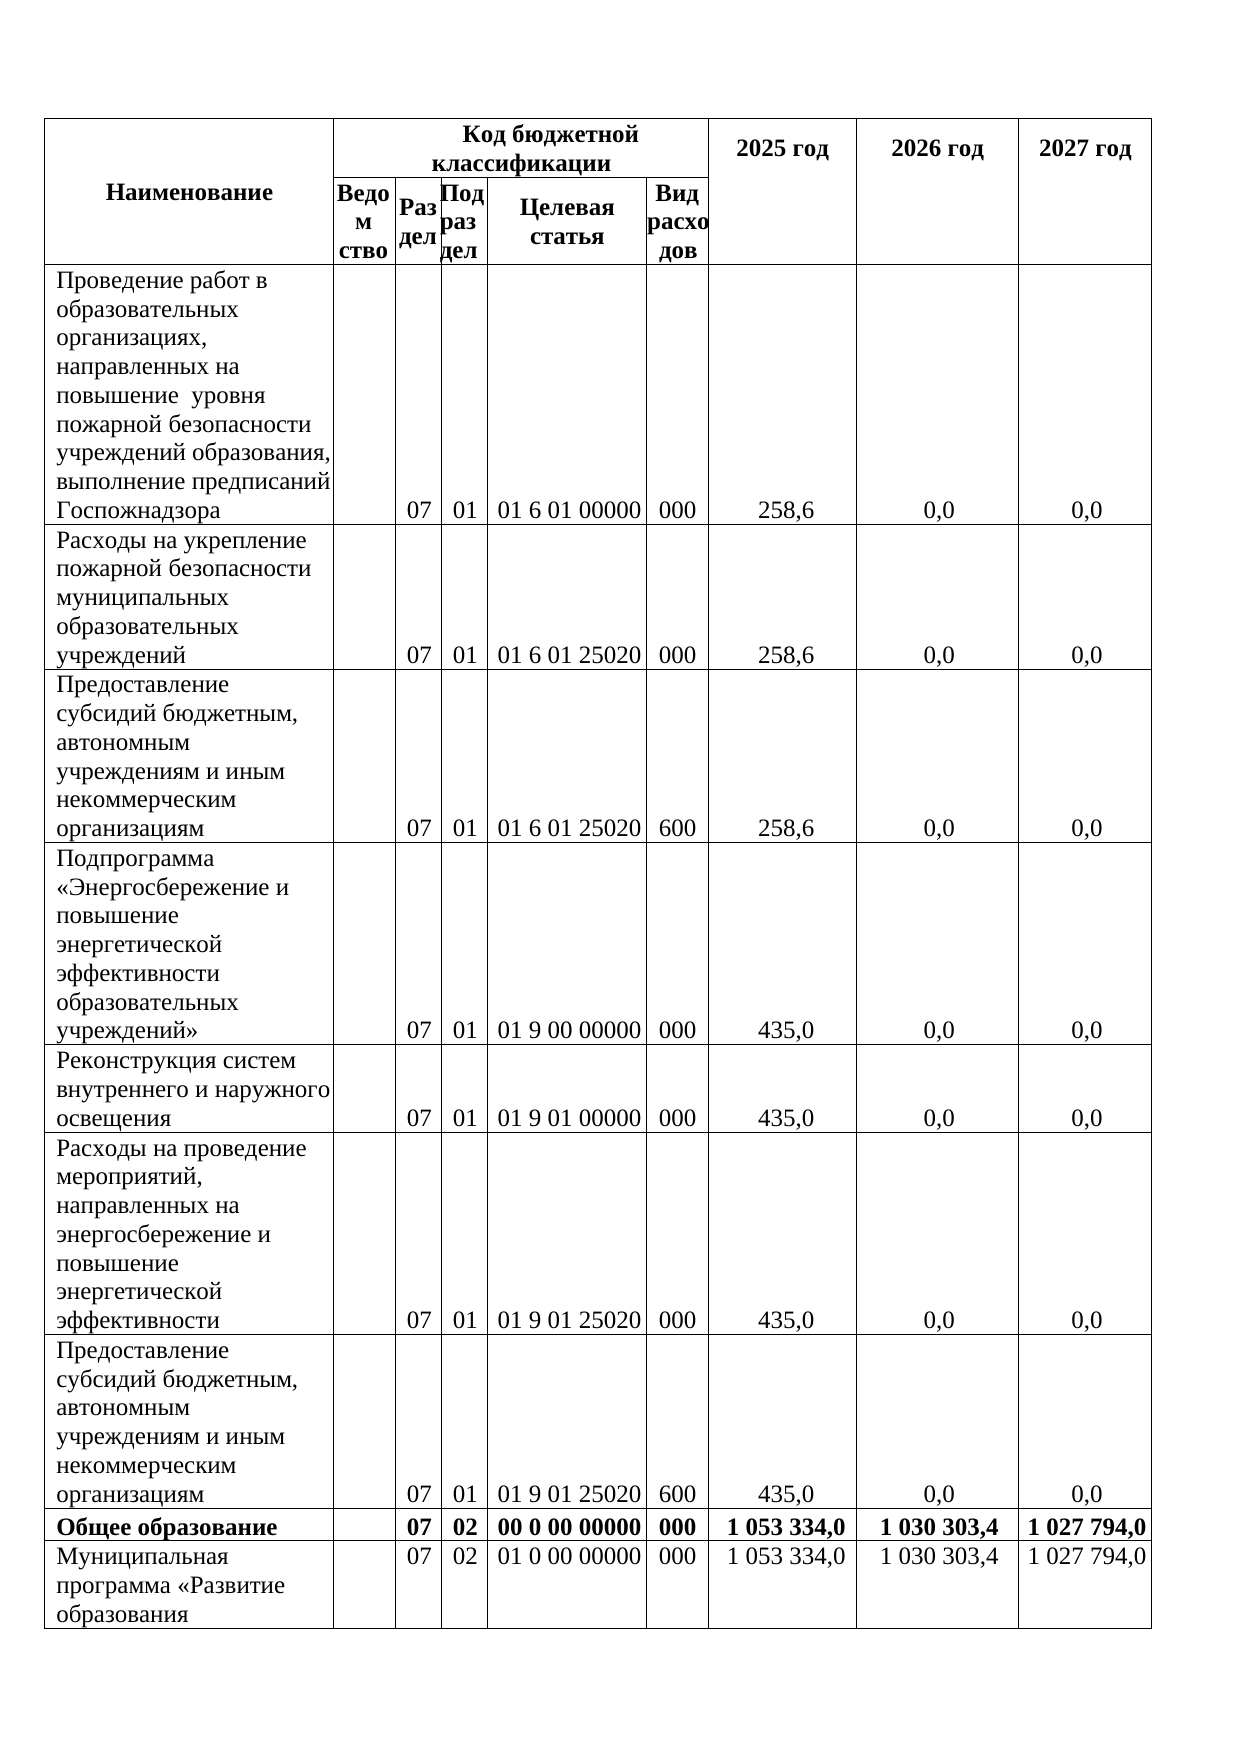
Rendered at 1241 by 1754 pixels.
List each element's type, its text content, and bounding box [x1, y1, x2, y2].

table_cell Предоставление субсидий бюджетным, автономным учреждениям и иным некоммерческим организациям [45, 670, 333, 842]
table_cell 01 9 01 00000 [488, 1045, 646, 1132]
table_cell [334, 1045, 395, 1132]
table_cell 600 [647, 1335, 708, 1507]
table_header Код бюджетной классификации [334, 119, 708, 177]
table_cell 07 [396, 1045, 441, 1132]
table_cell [45, 1541, 333, 1628]
table_cell 01 9 00 00000 [488, 843, 646, 1044]
table_cell 00 0 00 00000 [488, 1509, 646, 1540]
table_cell 01 [442, 525, 487, 668]
table_cell Расходы на укрепление пожарной безопасности муниципальных образовательных учреждений [45, 525, 333, 668]
table_cell 435,0 [709, 1335, 856, 1507]
table_cell Подпрограмма «Энергосбережение и повышение энергетической эффективности образовательных учреждений» [45, 843, 333, 1044]
table_header Наименование [45, 119, 333, 264]
table_cell 0,0 [1019, 1335, 1151, 1507]
table_cell [709, 177, 856, 264]
table_cell 07 [396, 670, 441, 842]
table_cell 000 [647, 1541, 708, 1628]
table_cell 07 [396, 1509, 441, 1540]
table_cell 01 9 01 25020 [488, 1335, 646, 1507]
table_cell 000 [647, 843, 708, 1044]
table_cell 0,0 [1019, 1133, 1151, 1334]
table_header 2027 год [1019, 119, 1151, 177]
table_cell [334, 525, 395, 668]
table_cell Ведом ство [334, 178, 395, 264]
table_cell 01 6 01 25020 [488, 525, 646, 668]
table_cell 0,0 [1019, 670, 1151, 842]
table_cell 01 6 01 25020 [488, 670, 646, 842]
table_cell Предоставление субсидий бюджетным, автономным учреждениям и иным некоммерческим организациям [45, 1335, 333, 1507]
table_cell 0,0 [857, 670, 1018, 842]
table_cell 600 [647, 670, 708, 842]
table_cell 01 6 01 00000 [488, 265, 646, 524]
table_cell 07 [396, 843, 441, 1044]
table_cell 01 [442, 670, 487, 842]
table_cell [334, 265, 395, 524]
table_cell 435,0 [709, 1045, 856, 1132]
table_cell [334, 843, 395, 1044]
table_cell 07 [396, 265, 441, 524]
table_cell 0,0 [857, 1335, 1018, 1507]
table_cell Вид расходов [647, 178, 708, 264]
table_cell 01 [442, 1133, 487, 1334]
table_cell [857, 177, 1018, 264]
table_cell 000 [647, 265, 708, 524]
table_cell 01 [442, 265, 487, 524]
table_cell [334, 1541, 395, 1628]
table_cell 01 9 01 25020 [488, 1133, 646, 1334]
table_cell [334, 670, 395, 842]
table_cell 02 [442, 1541, 487, 1628]
table_cell 000 [647, 1509, 708, 1540]
table_cell 1 027 794,0 [1019, 1541, 1151, 1628]
table_cell Целевая статья [488, 178, 646, 264]
table_cell 1 053 334,0 [709, 1541, 856, 1628]
table_cell 07 [396, 1133, 441, 1334]
table_cell 1 030 303,4 [857, 1541, 1018, 1628]
table_cell 0,0 [857, 265, 1018, 524]
table_cell 0,0 [857, 1045, 1018, 1132]
table_cell [1019, 177, 1151, 264]
table_cell 07 [396, 1541, 441, 1628]
table_cell 07 [396, 525, 441, 668]
table_cell 07 [396, 1335, 441, 1507]
table_cell Проведение работ в образовательных организациях, направленных на повышение уровня пожарной безопасности учреждений образования, выполнение предписаний Госпожнадзора [45, 265, 333, 524]
table_cell 02 [442, 1509, 487, 1540]
table_cell 01 0 00 00000 [488, 1541, 646, 1628]
table_cell Под раз дел [442, 178, 487, 264]
table_cell 0,0 [857, 525, 1018, 668]
table_cell [334, 1509, 395, 1540]
table_cell 435,0 [709, 843, 856, 1044]
table_cell Раз дел [396, 178, 441, 264]
table_cell 0,0 [857, 843, 1018, 1044]
table_cell 000 [647, 1045, 708, 1132]
table_cell [334, 1335, 395, 1507]
table_cell 01 [442, 843, 487, 1044]
table_header 2025 год [709, 119, 856, 177]
table_cell 0,0 [857, 1133, 1018, 1334]
table_cell [334, 1133, 395, 1334]
table_cell Расходы на проведение мероприятий, направленных на энергосбережение и повышение энергетической эффективности [45, 1133, 333, 1334]
table_cell 0,0 [1019, 525, 1151, 668]
table_cell 435,0 [709, 1133, 856, 1334]
table_cell 1 030 303,4 [857, 1509, 1018, 1540]
table_cell 000 [647, 525, 708, 668]
table_cell 258,6 [709, 265, 856, 524]
table_cell 0,0 [1019, 843, 1151, 1044]
table_cell 1 053 334,0 [709, 1509, 856, 1540]
table_cell 01 [442, 1045, 487, 1132]
table_cell 258,6 [709, 525, 856, 668]
table_cell 1 027 794,0 [1019, 1509, 1151, 1540]
table_cell Реконструкция систем внутреннего и наружного освещения [45, 1045, 333, 1132]
table_cell 0,0 [1019, 265, 1151, 524]
table_cell 000 [647, 1133, 708, 1334]
table_cell 01 [442, 1335, 487, 1507]
table_header 2026 год [857, 119, 1018, 177]
table_cell 258,6 [709, 670, 856, 842]
table_cell Общее образование [45, 1509, 333, 1540]
table_cell 0,0 [1019, 1045, 1151, 1132]
